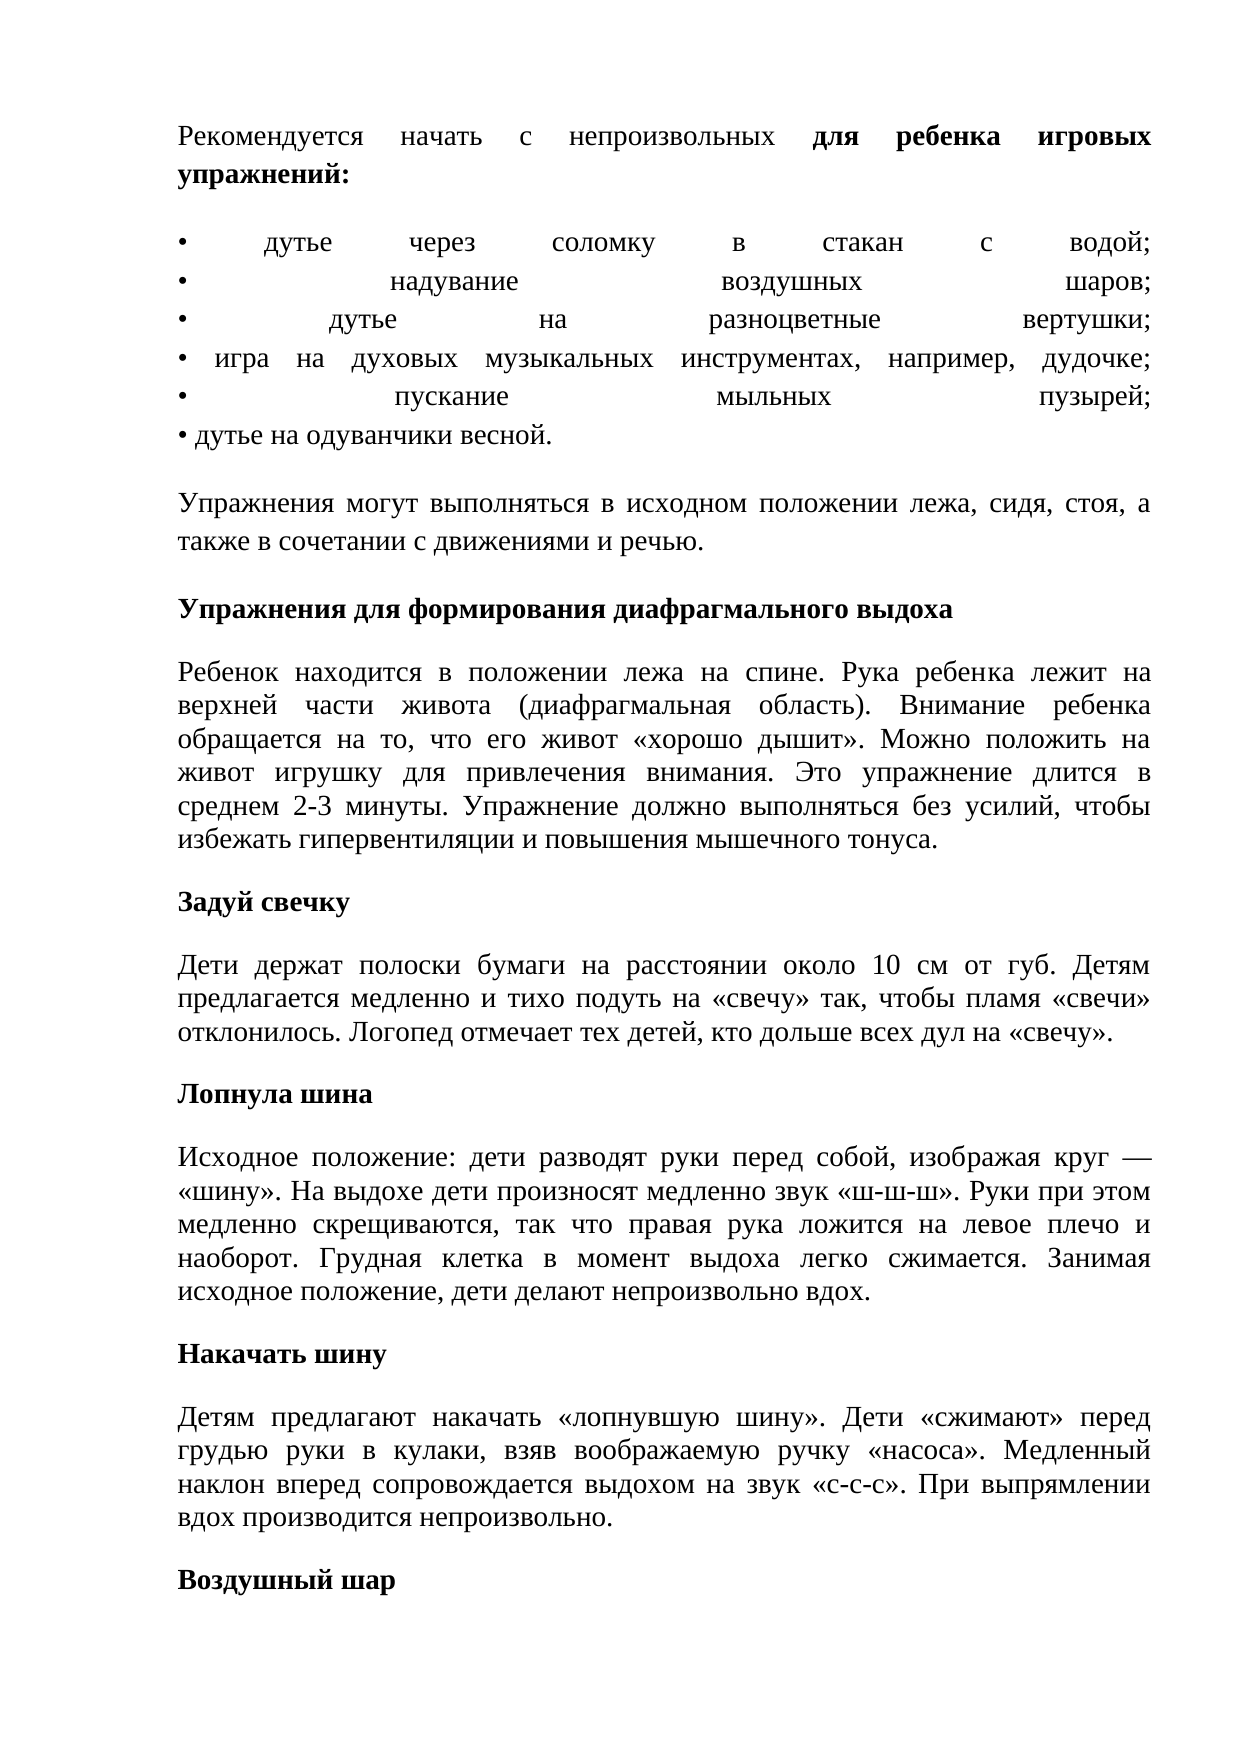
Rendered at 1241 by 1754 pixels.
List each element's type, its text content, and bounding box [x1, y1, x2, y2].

text Воздушный шар [177, 1562, 1152, 1596]
text Исходное положение: дети разводят руки перед собой, изображая круг — «шину». На выдохе дети произносят медленно звук «ш-ш-ш». Руки при этом медленно скрещиваются, так что правая рука ложится на левое плечо и наоборот. Грудная клетка в момент выдоха легко сжимается. Занимая исходное положение, дети делают непроизвольно вдох. [177, 1139, 1152, 1307]
text Упражнения могут выполняться в исходном положении лежа, сидя, стоя, а также в сочетании с движениями и речью. [177, 485, 1152, 557]
text Лопнула шина [177, 1077, 1152, 1110]
text Накачать шину [177, 1336, 1152, 1370]
text Дети держат полоски бумаги на расстоянии около 10 см от губ. Детям предлагается медленно и тихо подуть на «свечу» так, чтобы пламя «свечи» отклонилось. Логопед отмечает тех детей, кто дольше всех дул на «свечу». [177, 947, 1152, 1047]
text • дутье через соломку в стакан с водой; • надувание воздушных шаров; • дутье на разноцветные вертушки; • игра на духовых музыкальных инструментах, например, дудочке; • пускание мыльных пузырей; • дутье на одуванчики весной. [177, 224, 1152, 451]
text Детям предлагают накачать «лопнувшую шину». Дети «сжимают» перед грудью руки в кулаки, взяв воображаемую ручку «насоса». Медленный наклон вперед сопровождается выдохом на звук «с-с-с». При выпрямлении вдох производится непроизвольно. [177, 1399, 1152, 1533]
text Упражнения для формирования диафрагмального выдоха [177, 591, 1152, 624]
text Рекомендуется начать с непроизвольных для ребенка игровых упражнений: [177, 118, 1152, 190]
text Ребенок находится в положении лежа на спине. Рука ребенка лежит на верхней части живота (диафрагмальная область). Внимание ребенка обращается на то, что его живот «хорошо дышит». Можно положить на живот игрушку для привлечения внимания. Это упражнение длится в среднем 2-3 минуты. Упражнение должно выполняться без усилий, чтобы избежать гипервентиляции и повышения мышечного тонуса. [177, 654, 1152, 855]
text Задуй свечку [177, 884, 1152, 918]
